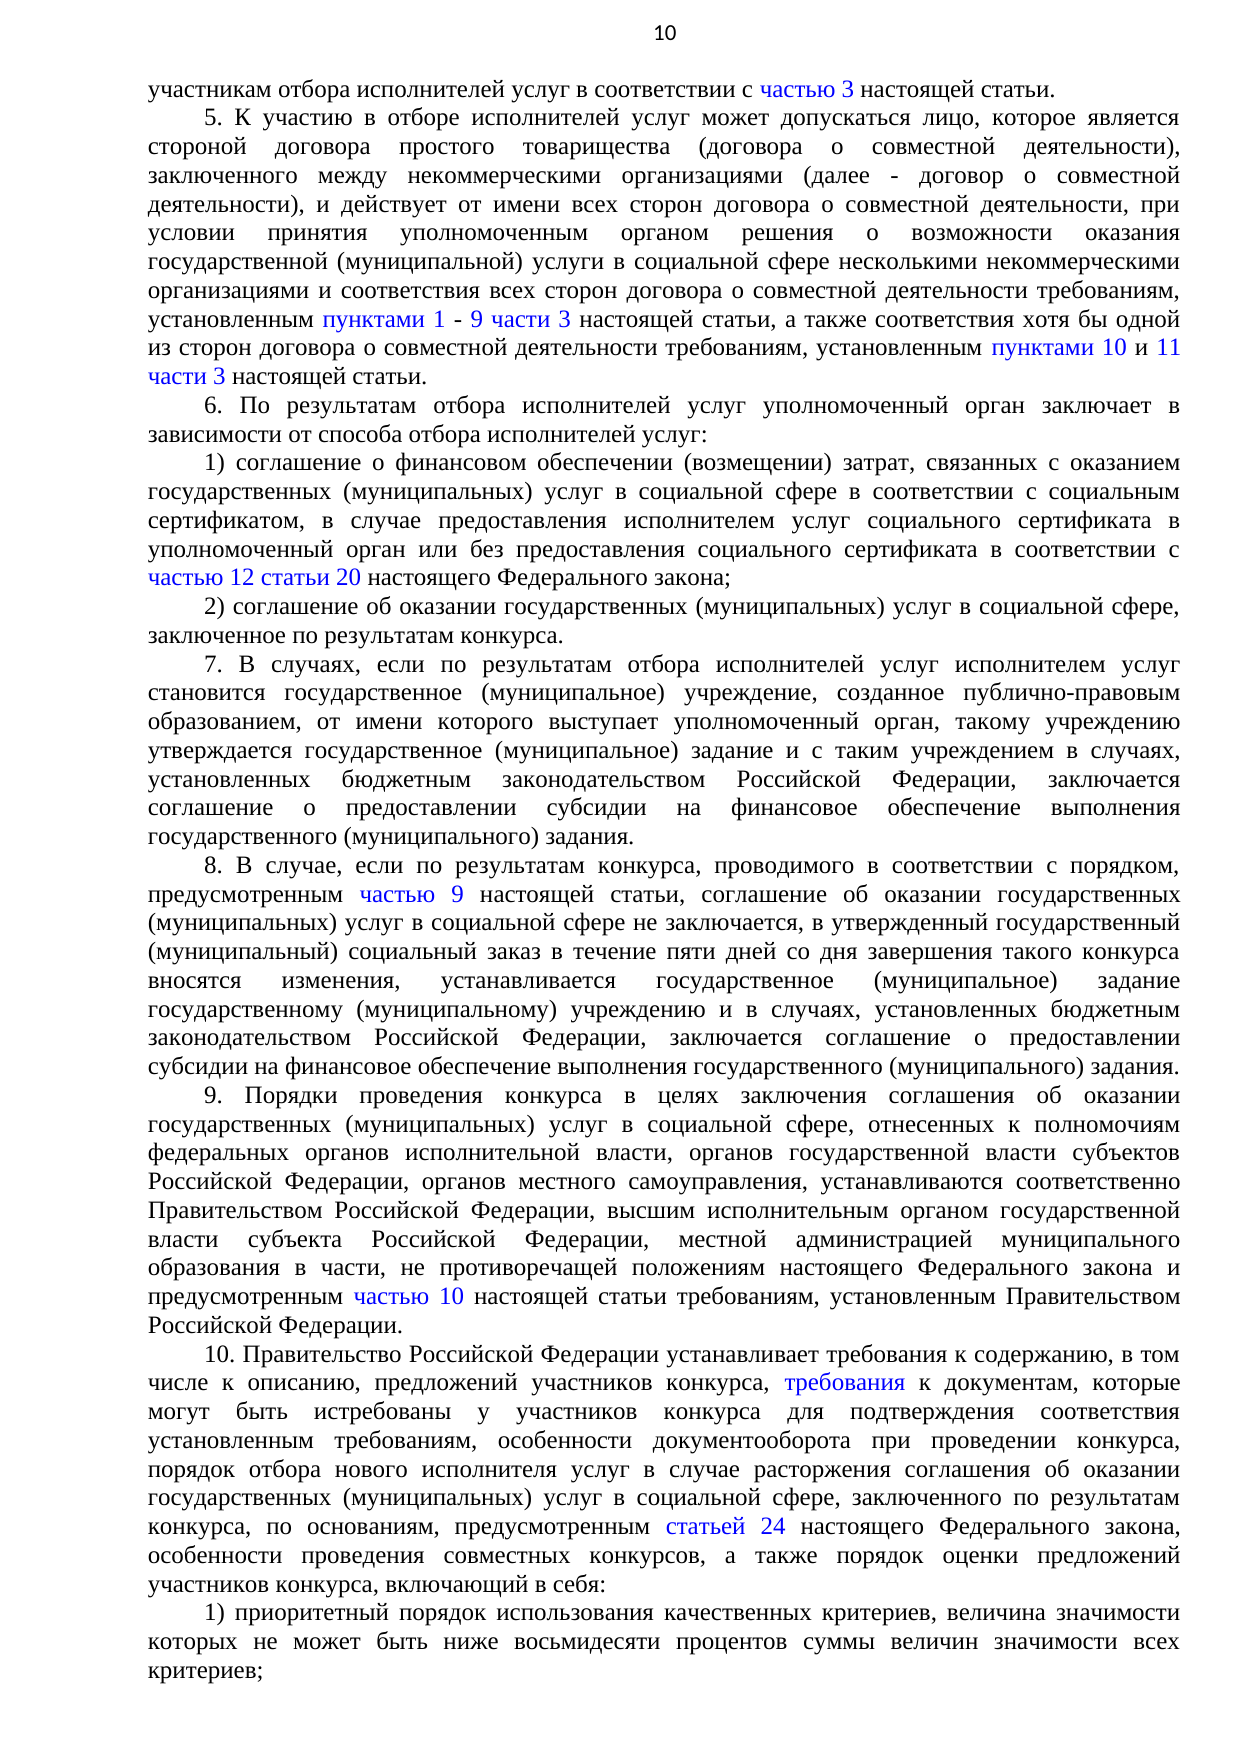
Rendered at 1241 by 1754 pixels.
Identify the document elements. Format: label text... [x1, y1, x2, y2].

text 5. К участию в отборе исполнителей услуг может допускаться лицо, которое является стороной договора простого товарищества (договора о совместной деятельности), заключенного между некоммерческими организациями (далее - договор о совместной деятельности), и действует от имени всех сторон договора о совместной деятельности, при условии принятия уполномоченным органом решения о возможности оказания государственной (муниципальной) услуги в социальной сфере несколькими некоммерческими организациями и соответствия всех сторон договора о совместной деятельности требованиям, установленным пунктами 1 - 9 части 3 настоящей статьи, а также соответствия хотя бы одной из сторон договора о совместной деятельности требованиям, установленным пунктами 10 и 11 части 3 настоящей статьи. [148, 102, 1181, 390]
text 8. В случае, если по результатам конкурса, проводимого в соответствии с порядком, предусмотренным частью 9 настоящей статьи, соглашение об оказании государственных (муниципальных) услуг в социальной сфере не заключается, в утвержденный государственный (муниципальный) социальный заказ в течение пяти дней со дня завершения такого конкурса вносятся изменения, устанавливается государственное (муниципальное) задание государственному (муниципальному) учреждению и в случаях, установленных бюджетным законодательством Российской Федерации, заключается соглашение о предоставлении субсидии на финансовое обеспечение выполнения государственного (муниципального) задания. [148, 850, 1181, 1080]
text 2) соглашение об оказании государственных (муниципальных) услуг в социальной сфере, заключенное по результатам конкурса. [148, 591, 1181, 649]
text 7. В случаях, если по результатам отбора исполнителей услуг исполнителем услуг становится государственное (муниципальное) учреждение, созданное публично-правовым образованием, от имени которого выступает уполномоченный орган, такому учреждению утверждается государственное (муниципальное) задание и с таким учреждением в случаях, установленных бюджетным законодательством Российской Федерации, заключается соглашение о предоставлении субсидии на финансовое обеспечение выполнения государственного (муниципального) задания. [148, 649, 1181, 850]
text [148, 74, 1181, 102]
text 1) приоритетный порядок использования качественных критериев, величина значимости которых не может быть ниже восьмидесяти процентов суммы величин значимости всех критериев; [148, 1597, 1181, 1684]
text 10. Правительство Российской Федерации устанавливает требования к содержанию, в том числе к описанию, предложений участников конкурса, требования к документам, которые могут быть истребованы у участников конкурса для подтверждения соответствия установленным требованиям, особенности документооборота при проведении конкурса, порядок отбора нового исполнителя услуг в случае расторжения соглашения об оказании государственных (муниципальных) услуг в социальной сфере, заключенного по результатам конкурса, по основаниям, предусмотренным статьей 24 настоящего Федерального закона, особенности проведения совместных конкурсов, а также порядок оценки предложений участников конкурса, включающий в себя: [148, 1339, 1181, 1597]
text 6. По результатам отбора исполнителей услуг уполномоченный орган заключает в зависимости от способа отбора исполнителей услуг: [148, 390, 1181, 447]
text 9. Порядки проведения конкурса в целях заключения соглашения об оказании государственных (муниципальных) услуг в социальной сфере, отнесенных к полномочиям федеральных органов исполнительной власти, органов государственной власти субъектов Российской Федерации, органов местного самоуправления, устанавливаются соответственно Правительством Российской Федерации, высшим исполнительным органом государственной власти субъекта Российской Федерации, местной администрацией муниципального образования в части, не противоречащей положениям настоящего Федерального закона и предусмотренным частью 10 настоящей статьи требованиям, установленным Правительством Российской Федерации. [148, 1080, 1181, 1339]
text 1) соглашение о финансовом обеспечении (возмещении) затрат, связанных с оказанием государственных (муниципальных) услуг в социальной сфере в соответствии с социальным сертификатом, в случае предоставления исполнителем услуг социального сертификата в уполномоченный орган или без предоставления социального сертификата в соответствии с частью 12 статьи 20 настоящего Федерального закона; [148, 447, 1181, 591]
